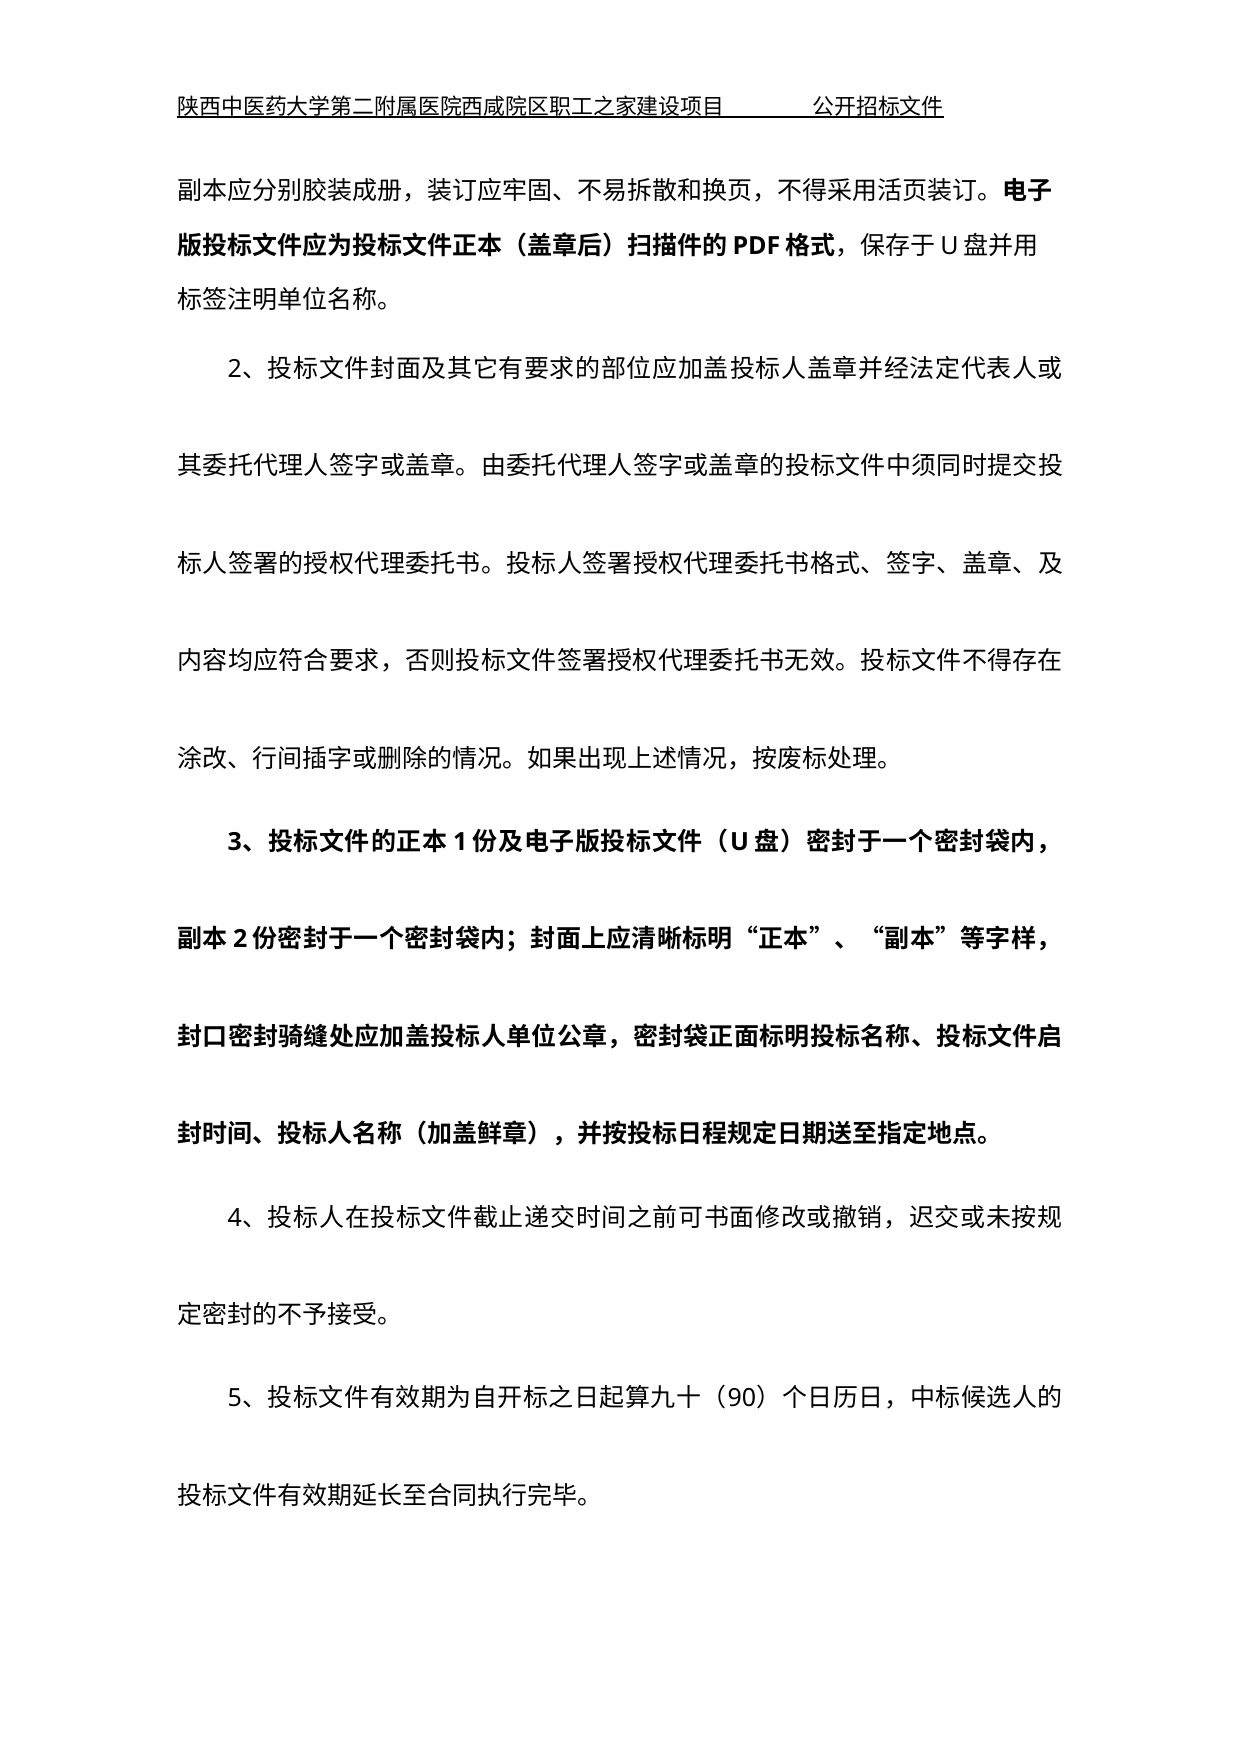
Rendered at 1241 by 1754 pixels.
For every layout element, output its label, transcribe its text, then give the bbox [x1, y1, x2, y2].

text 2、投标文件封面及其它有要求的部位应加盖投标人盖章并经法定代表人或其委托代理人签字或盖章。由委托代理人签字或盖章的投标文件中须同时提交投标人签署的授权代理委托书。投标人签署授权代理委托书格式、签字、盖章、及内容均应符合要求，否则投标文件签署授权代理委托书无效。投标文件不得存在涂改、行间插字或删除的情况。如果出现上述情况，按废标处理。 [177, 334, 1063, 789]
text 3、投标文件的正本1份及电子版投标文件（U盘）密封于一个密封袋内，副本2份密封于一个密封袋内；封面上应清晰标明“正本”、“副本”等字样，封口密封骑缝处应加盖投标人单位公章，密封袋正面标明投标名称、投标文件启封时间、投标人名称（加盖鲜章），并按投标日程规定日期送至指定地点。 [177, 807, 1063, 1164]
text 4、投标人在投标文件截止递交时间之前可书面修改或撤销，迟交或未按规定密封的不予接受。 [177, 1183, 1063, 1345]
text 5、投标文件有效期为自开标之日起算九十（90）个日历日，中标候选人的投标文件有效期延长至合同执行完毕。 [177, 1363, 1063, 1526]
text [177, 171, 1063, 316]
